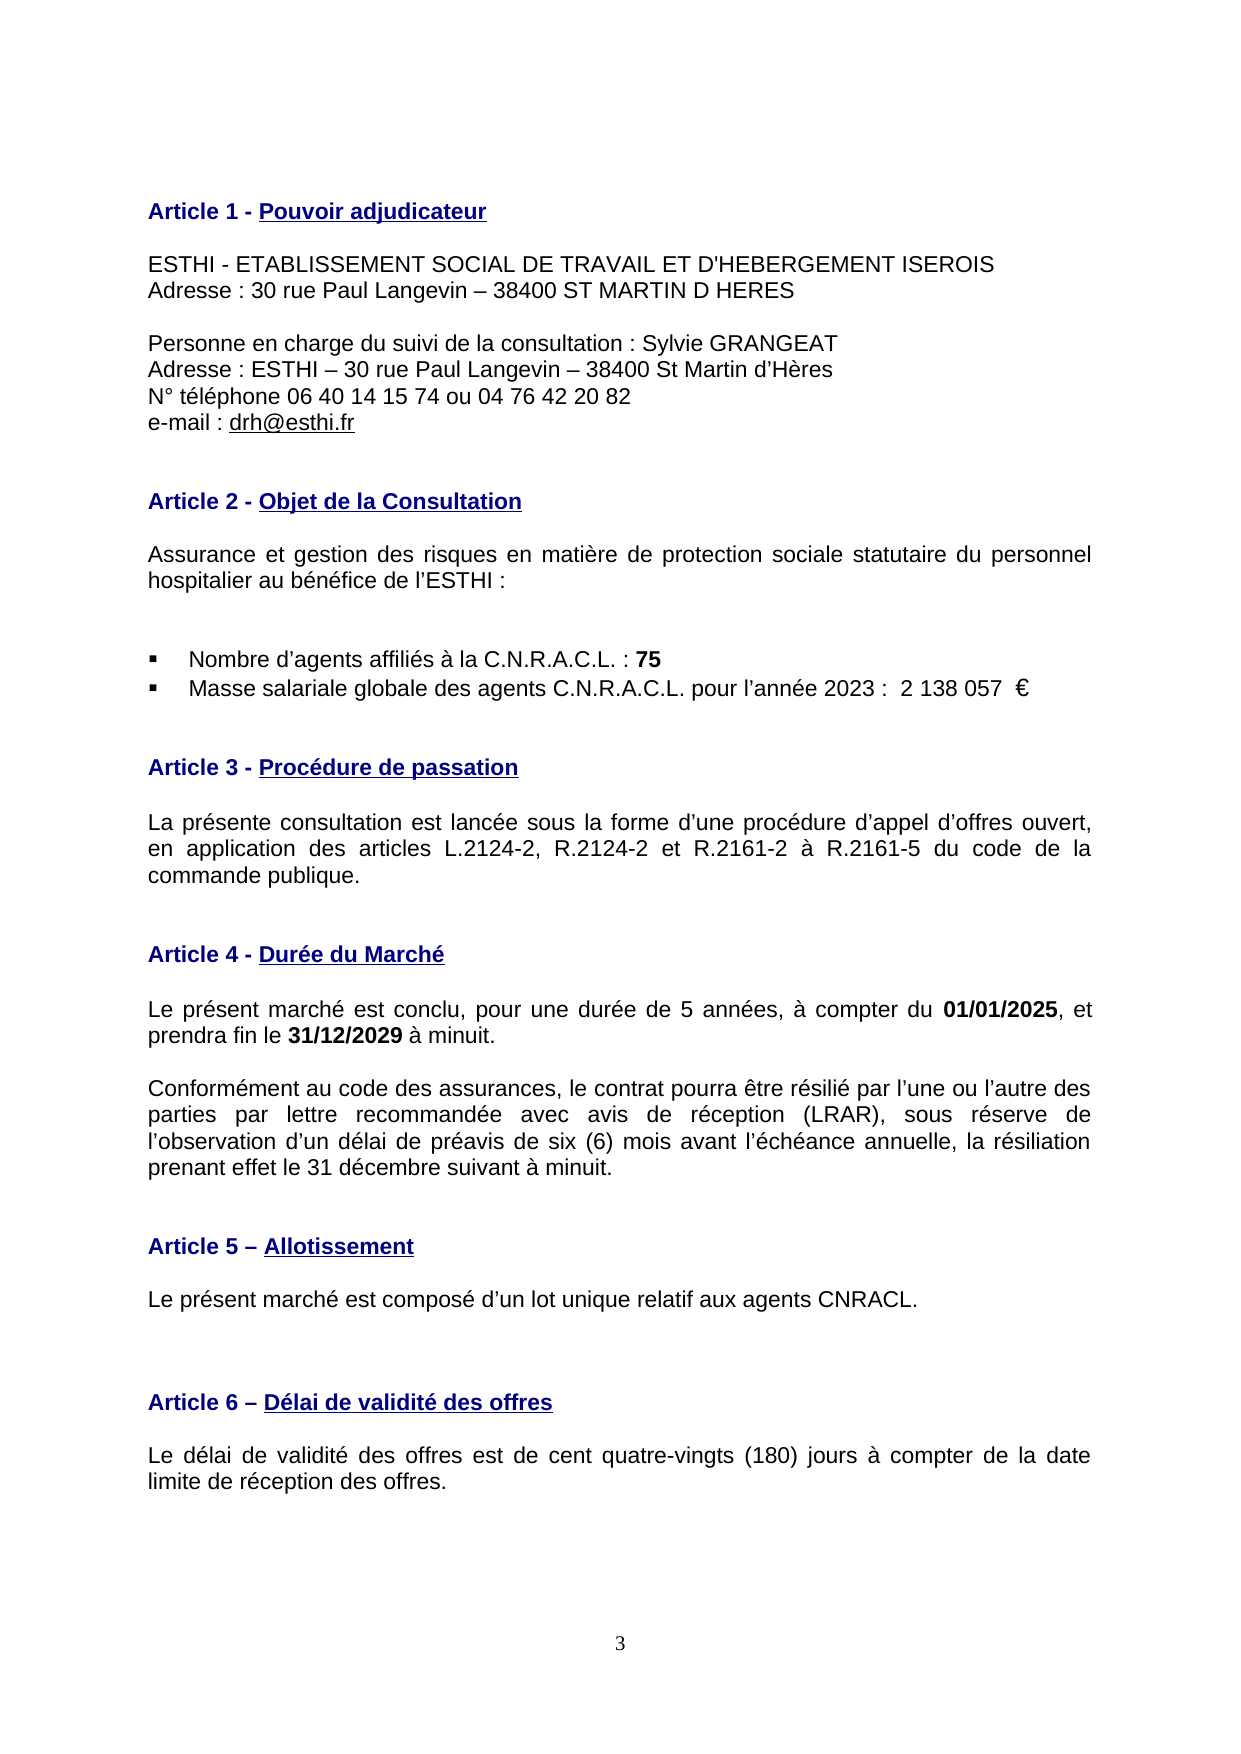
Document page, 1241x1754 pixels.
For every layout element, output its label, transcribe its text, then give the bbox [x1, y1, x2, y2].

text Assurance et gestion des risques en matière de protection sociale statutaire du personnel hospitalier au bénéfice de l’ESTHI : [148, 541, 1092, 593]
text N° téléphone 06 40 14 15 74 ou 04 76 42 20 82 [148, 383, 1092, 409]
subtitle Article 1 - Pouvoir adjudicateur [148, 198, 1092, 224]
list Nombre d’agents affiliés à la C.N.R.A.C.L. : 75 [148, 646, 1092, 672]
text Article 5 – Allotissement [148, 1233, 1092, 1259]
subtitle Article 4 - Durée du Marché [148, 941, 1092, 967]
text Le présent marché est composé d’un lot unique relatif aux agents CNRACL. [148, 1286, 1092, 1312]
text La présente consultation est lancée sous la forme d’une procédure d’appel d’offres ouvert, en application des articles L.2124-2, R.2124-2 et R.2161-2 à R.2161-5 du code de la commande publique. [148, 809, 1092, 888]
list Masse salariale globale des agents C.N.R.A.C.L. pour l’année 2023 : 2 138 057 € [148, 672, 1092, 701]
text Article 6 – Délai de validité des offres [148, 1389, 1092, 1415]
text Personne en charge du suivi de la consultation : Sylvie GRANGEAT [148, 330, 1092, 356]
text e-mail : drh@esthi.fr [148, 409, 1092, 435]
text Adresse : 30 rue Paul Langevin – 38400 ST MARTIN D HERES [148, 277, 1092, 303]
text Le présent marché est conclu, pour une durée de 5 années, à compter du 01/01/2025, et prendra fin le 31/12/2029 à minuit. [148, 996, 1092, 1049]
text Article 3 - Procédure de passation [148, 754, 1092, 780]
text Le délai de validité des offres est de cent quatre-vingts (180) jours à compter de la date limite de réception des offres. [148, 1442, 1092, 1494]
text Adresse : ESTHI – 30 rue Paul Langevin – 38400 St Martin d’Hères [148, 356, 1092, 383]
text ESTHI - ETABLISSEMENT SOCIAL DE TRAVAIL ET D'HEBERGEMENT ISEROIS [148, 251, 1092, 277]
subtitle Article 2 - Objet de la Consultation [148, 488, 1092, 514]
text Conformément au code des assurances, le contrat pourra être résilié par l’une ou l’autre des parties par lettre recommandée avec avis de réception (LRAR), sous réserve de l’observation d’un délai de préavis de six (6) mois avant l’échéance annuelle, la résiliation prenant effet le 31 décembre suivant à minuit. [148, 1075, 1092, 1180]
